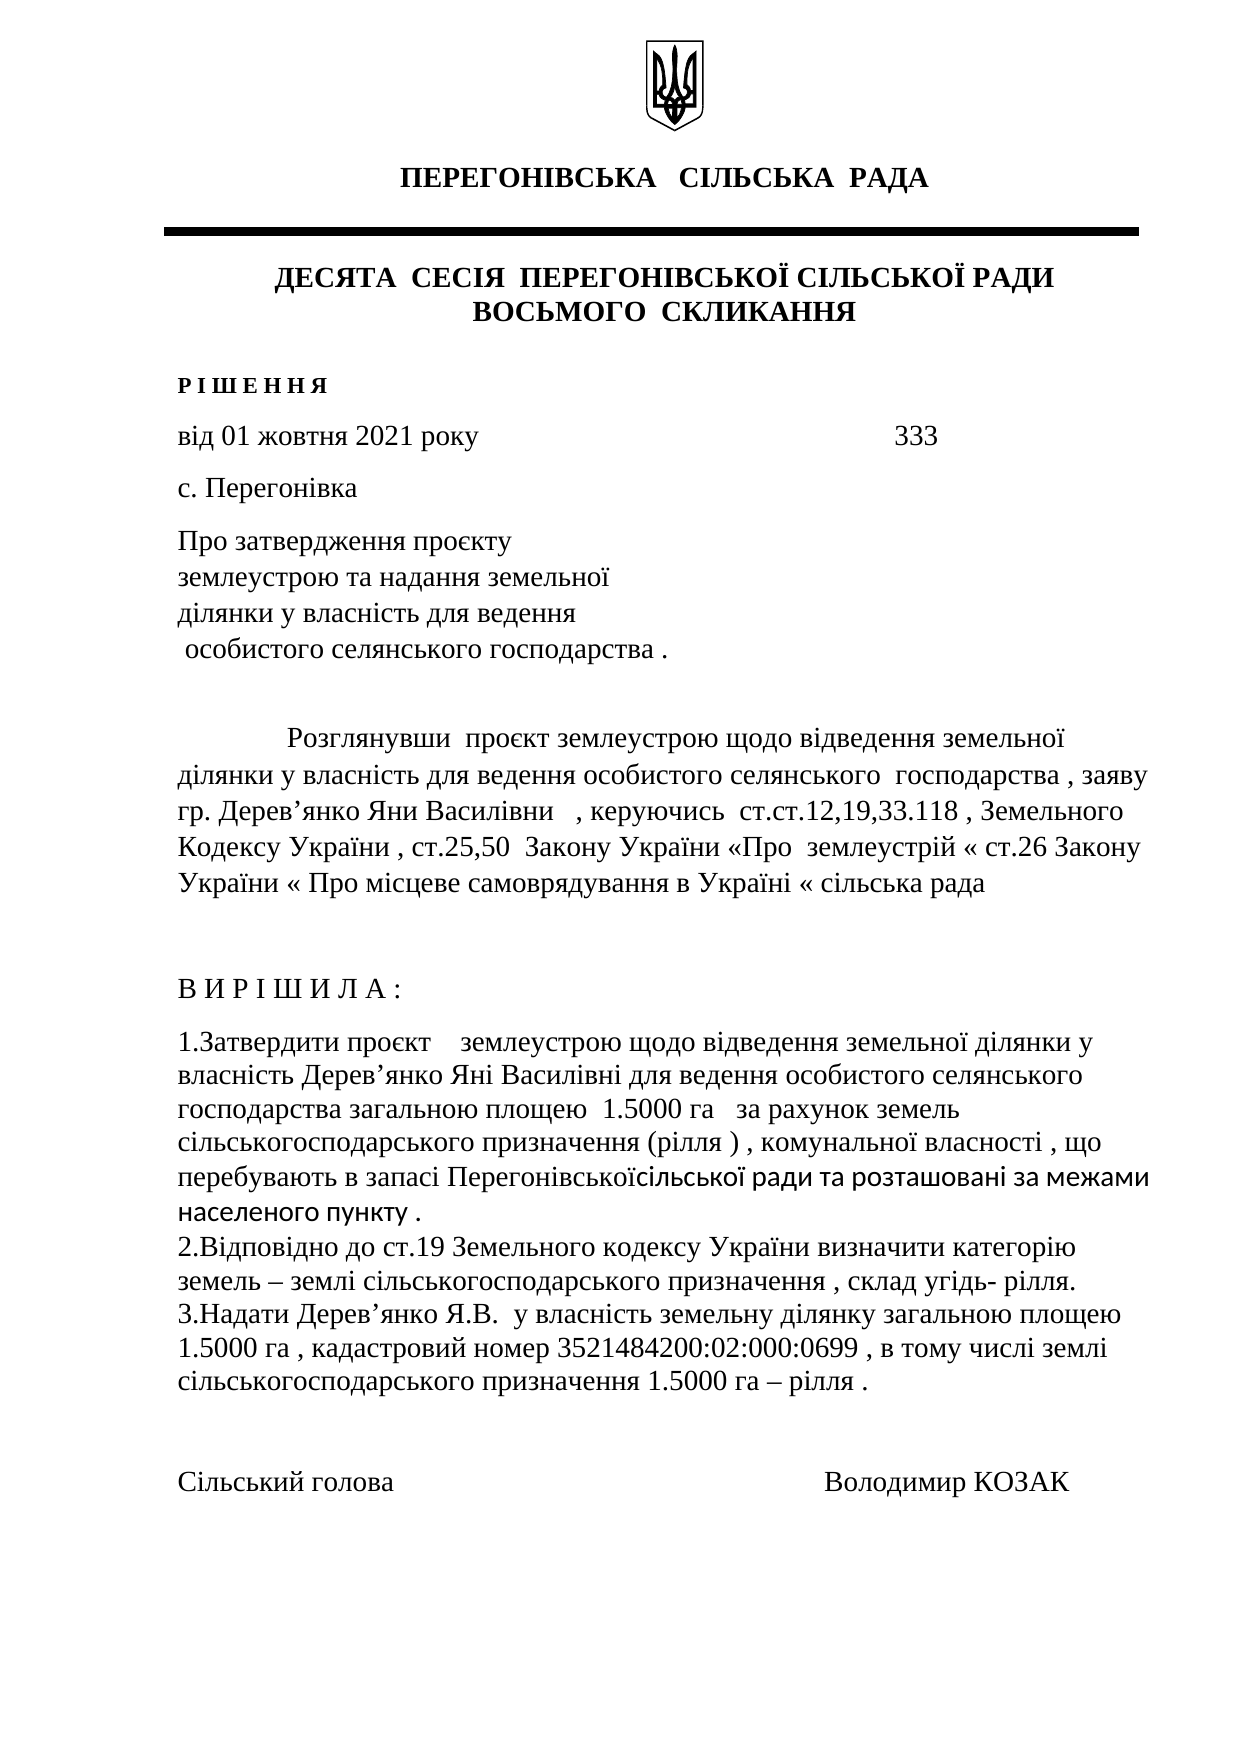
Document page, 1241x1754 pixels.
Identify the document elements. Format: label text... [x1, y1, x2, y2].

text Р І Ш Е Н Н Я [177, 372, 1152, 399]
text ділянки у власність для ведення [177, 596, 1152, 629]
text ДЕСЯТА СЕСІЯ ПЕРЕГОНІВСЬКОЇ СІЛЬСЬКОЇ РАДИ [177, 260, 1152, 294]
text землеустрою та надання земельної [177, 559, 1152, 593]
text ПЕРЕГОНІВСЬКА СІЛЬСЬКА РАДА [177, 160, 1152, 193]
text с. Перегонівка [177, 470, 1152, 504]
text Розглянувши проєкт землеустрою щодо відведення земельної ділянки у власність для ведення особистого селянського господарства , заяву гр. Дерев’янко Яни Василівни , керуючись ст.ст.12,19,33.118 , Земельного Кодексу України , ст.25,50 Закону України «Про землеустрій « ст.26 Закону України « Про місцеве самоврядування в Україні « сільська рада [177, 721, 1152, 899]
text ВОСЬМОГО СКЛИКАННЯ [177, 294, 1152, 327]
text В И Р І Ш И Л А : [177, 971, 1152, 1004]
text 2.Відповідно до ст.19 Земельного кодексу України визначити категорію земель – землі сільськогосподарського призначення , склад угідь- рілля. [177, 1229, 1152, 1296]
text 1.Затвердити проєкт землеустрою щодо відведення земельної ділянки у власність Дерев’янко Яні Василівні для ведення особистого селянського господарства загальною площею 1.5000 га за рахунок земель сільськогосподарського призначення (рілля ) , комунальної власності , що перебувають в запасі Перегонівськоїсільської ради та розташовані за межами населеного пункту . [177, 1024, 1152, 1229]
text 3.Надати Дерев’янко Я.В. у власність земельну ділянку загальною площею 1.5000 га , кадастровий номер 3521484200:02:000:0699 , в тому числі землі сільськогосподарського призначення 1.5000 га – рілля . [177, 1296, 1152, 1397]
text особистого селянського господарства . [177, 632, 1152, 665]
text Про затвердження проєкту [177, 523, 1152, 557]
text від 01 жовтня 2021 року 333 [177, 418, 1152, 451]
text Сільський голова Володимир КОЗАК [177, 1464, 1152, 1497]
